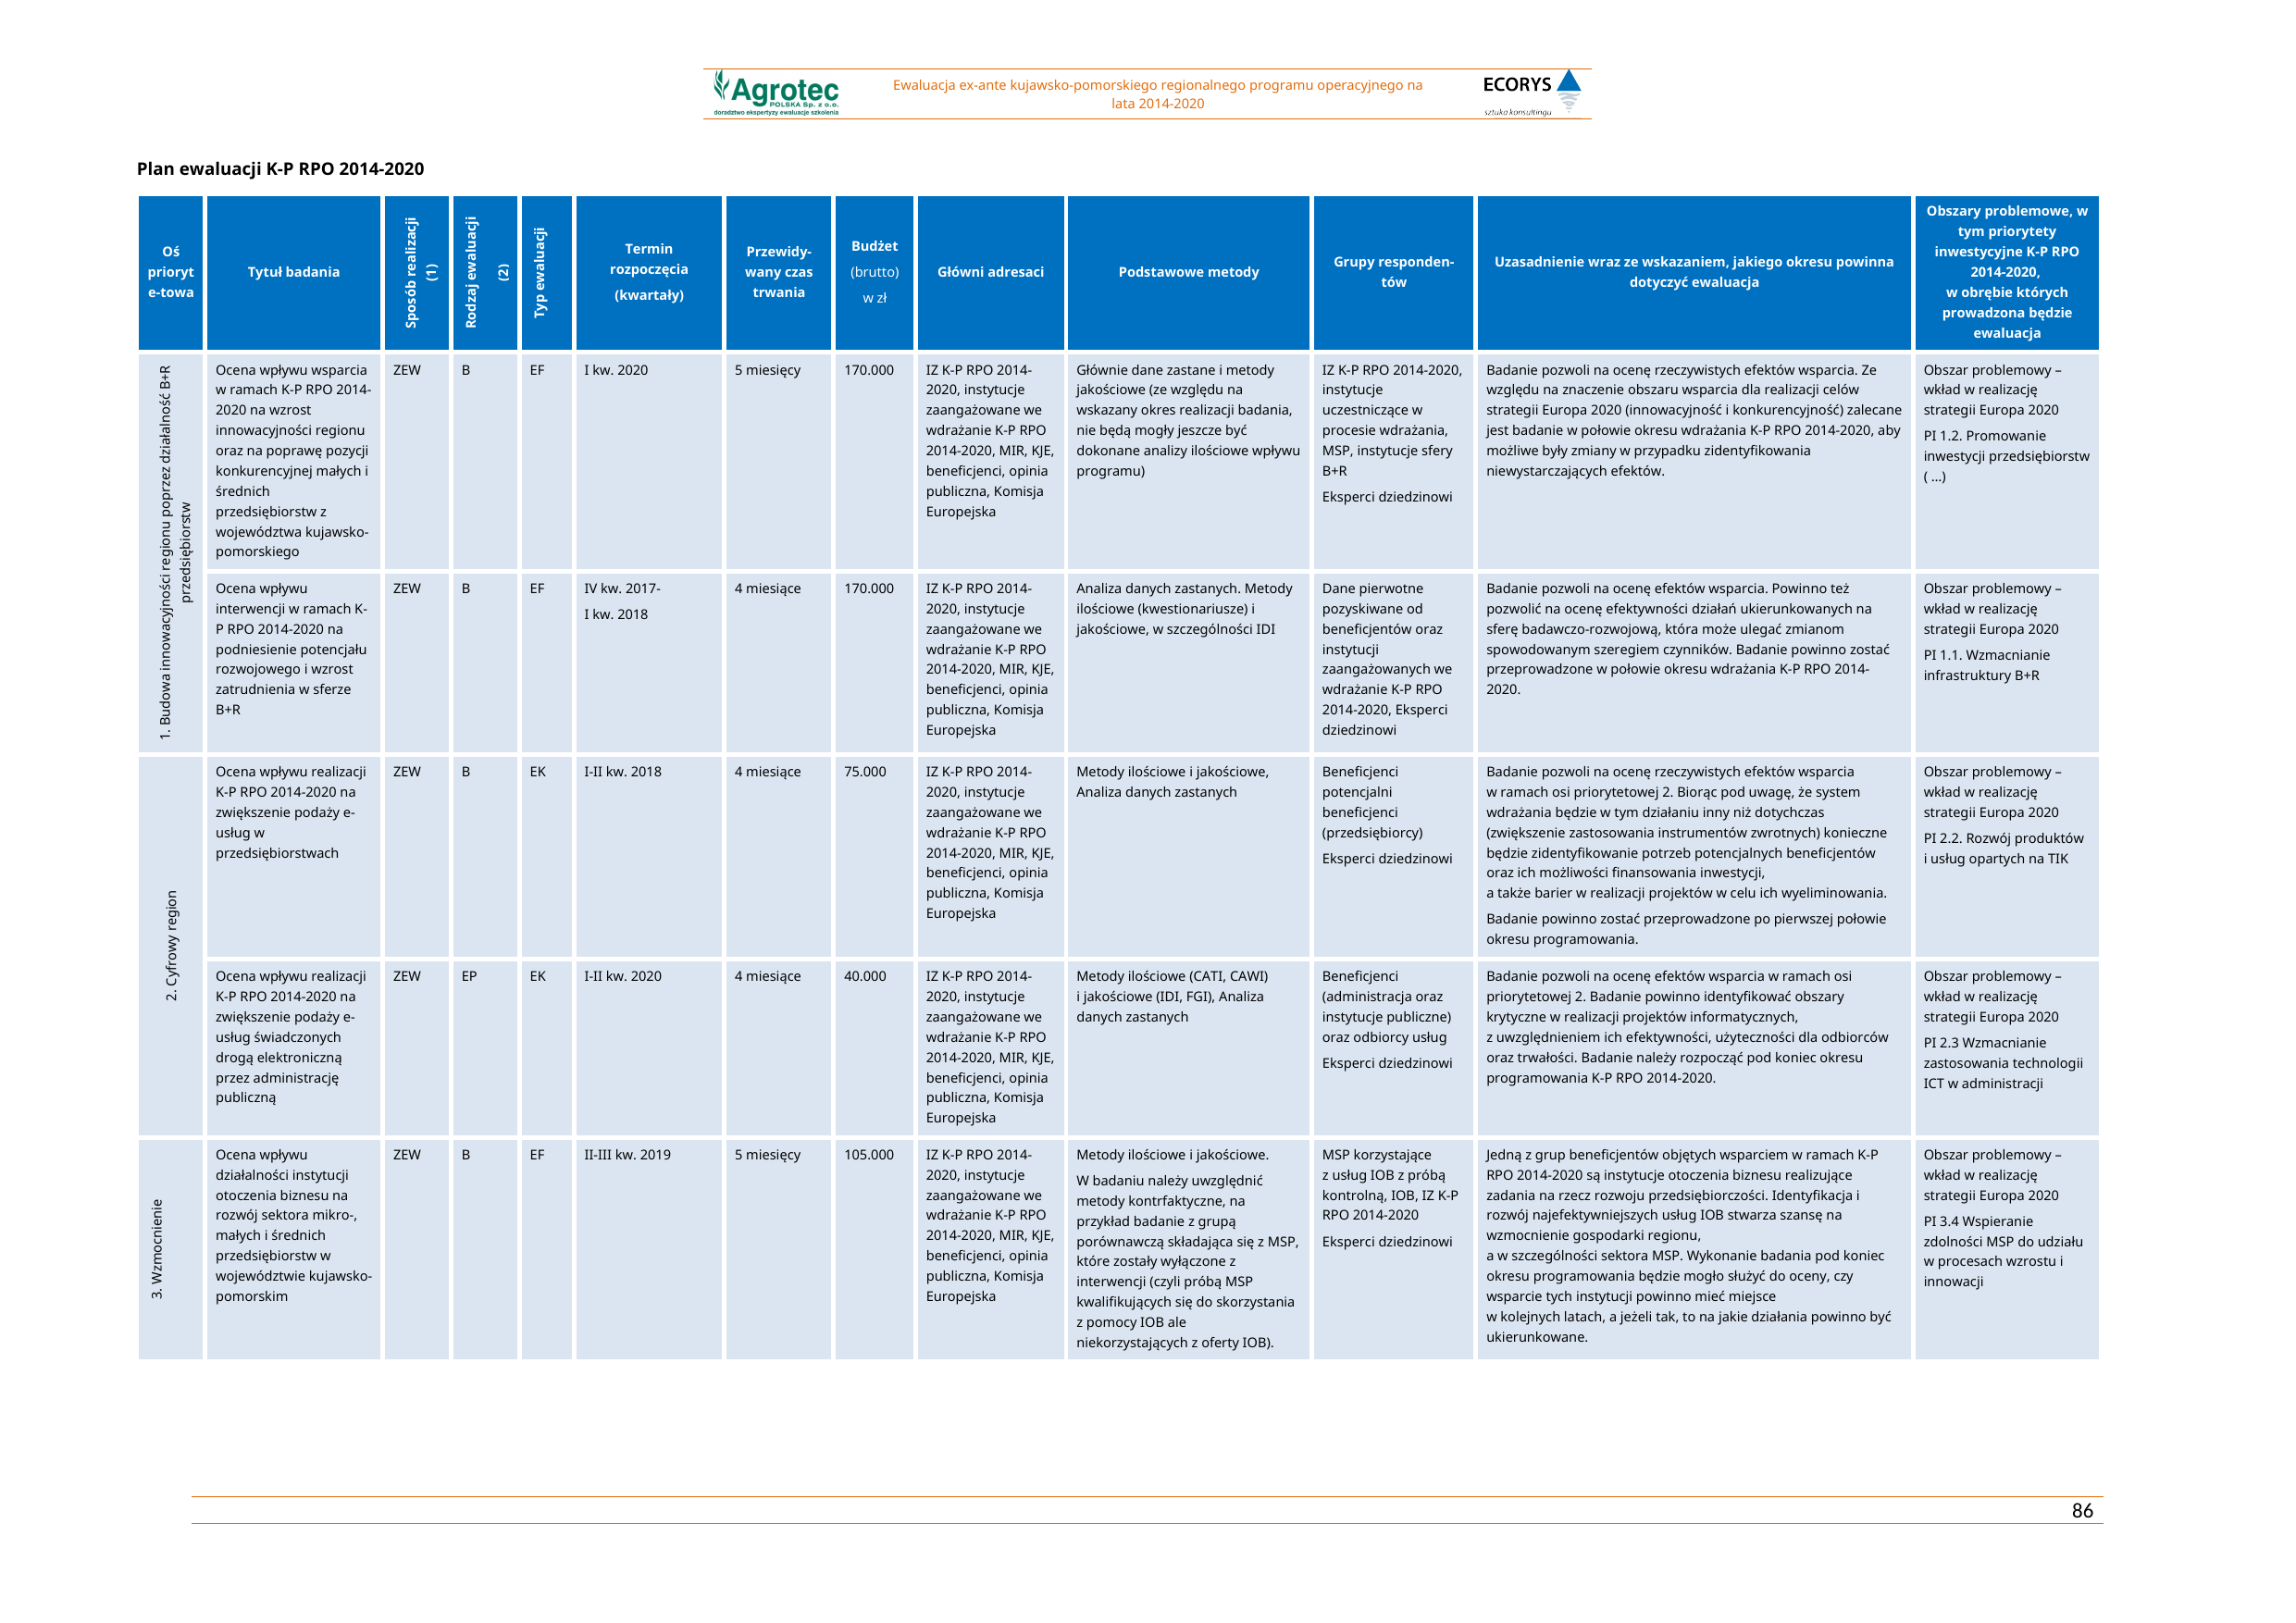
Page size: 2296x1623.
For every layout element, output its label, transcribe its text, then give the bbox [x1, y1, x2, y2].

table_cell Metody ilościowe i jakościowe. W badaniu należy uwzględnić metody kontrfaktyczne, na przykład badanie z grupą porównawczą składająca się z MSP, które zostały wyłączone z interwencji (czyli próbą MSP kwalifikujących się do skorzystania z pomocy IOB ale niekorzystających z oferty IOB). [1068, 1140, 1309, 1359]
table_cell 105.000 [836, 1140, 913, 1359]
table_cell Beneficjenci (administracja oraz instytucje publiczne) oraz odbiorcy usług Eksperci dziedzinowi [1314, 961, 1473, 1135]
table_cell ZEW [385, 574, 449, 752]
table_cell Głównie dane zastane i metody jakościowe (ze względu na wskazany okres realizacji badania, nie będą mogły jeszcze być dokonane analizy ilościowe wpływu programu) [1068, 354, 1309, 569]
table_cell IV kw. 2017- I kw. 2018 [577, 574, 722, 752]
table_cell Analiza danych zastanych. Metody ilościowe (kwestionariusze) i jakościowe, w szczególności IDI [1068, 574, 1309, 752]
table_cell 75.000 [836, 757, 913, 957]
table_cell Ocena wpływu działalności instytucji otoczenia biznesu na rozwój sektora mikro-, małych i średnich przedsiębiorstw w województwie kujawsko-pomorskim [207, 1140, 380, 1359]
picture [1484, 69, 1582, 118]
table_cell Beneficjenci potencjalni beneficjenci (przedsiębiorcy) Eksperci dziedzinowi [1314, 757, 1473, 957]
table_cell Badanie pozwoli na ocenę efektów wsparcia. Powinno też pozwolić na ocenę efektywności działań ukierunkowanych na sferę badawczo-rozwojową, która może ulegać zmianom spowodowanym szeregiem czynników. Badanie powinno zostać przeprowadzone w połowie okresu wdrażania K-P RPO 2014-2020. [1478, 574, 1911, 752]
table_cell EP [453, 961, 517, 1135]
table_cell 5 miesięcy [726, 1140, 831, 1359]
table_cell Obszar problemowy – wkład w realizację strategii Europa 2020 PI 2.2. Rozwój produktów i usług opartych na TIK [1916, 757, 2099, 957]
table_cell Obszar problemowy – wkład w realizację strategii Europa 2020 PI 3.4 Wspieranie zdolności MSP do udziału w procesach wzrostu i innowacji [1916, 1140, 2099, 1359]
table_cell Obszar problemowy – wkład w realizację strategii Europa 2020 PI 1.2. Promowanie inwestycji przedsiębiorstw ( …) [1916, 354, 2099, 569]
table_cell Ocena wpływu wsparcia w ramach K-P RPO 2014-2020 na wzrost innowacyjności regionu oraz na poprawę pozycji konkurencyjnej małych i średnich przedsiębiorstw z województwa kujawsko-pomorskiego [207, 354, 380, 569]
table_header Rodzaj ewaluacji (2) [453, 196, 517, 350]
table_header Podstawowe metody [1068, 196, 1309, 350]
table_header Oś prioryte-towa [139, 196, 203, 350]
text Plan ewaluacji K-P RPO 2014-2020 [137, 156, 2159, 180]
table_cell I-II kw. 2020 [577, 961, 722, 1135]
table_header Sposób realizacji (1) [385, 196, 449, 350]
table_cell 170.000 [836, 354, 913, 569]
table_cell Badanie pozwoli na ocenę rzeczywistych efektów wsparcia w ramach osi priorytetowej 2. Biorąc pod uwagę, że system wdrażania będzie w tym działaniu inny niż dotychczas (zwiększenie zastosowania instrumentów zwrotnych) konieczne będzie zidentyfikowanie potrzeb potencjalnych beneficjentów oraz ich możliwości finansowania inwestycji, a także barier w realizacji projektów w celu ich wyeliminowania. Badanie powinno zostać przeprowadzone po pierwszej połowie okresu programowania. [1478, 757, 1911, 957]
table_cell 4 miesiące [726, 961, 831, 1135]
table_cell ZEW [385, 757, 449, 957]
table_cell 170.000 [836, 574, 913, 752]
table_cell IZ K-P RPO 2014-2020, instytucje zaangażowane we wdrażanie K-P RPO 2014-2020, MIR, KJE, beneficjenci, opinia publiczna, Komisja Europejska [918, 574, 1064, 752]
table_cell ZEW [385, 354, 449, 569]
table_cell B [453, 757, 517, 957]
table_cell Badanie pozwoli na ocenę efektów wsparcia w ramach osi priorytetowej 2. Badanie powinno identyfikować obszary krytyczne w realizacji projektów informatycznych, z uwzględnieniem ich efektywności, użyteczności dla odbiorców oraz trwałości. Badanie należy rozpocząć pod koniec okresu programowania K-P RPO 2014-2020. [1478, 961, 1911, 1135]
table_cell 40.000 [836, 961, 913, 1135]
table_header Termin rozpoczęcia (kwartały) [577, 196, 722, 350]
table_cell Obszar problemowy – wkład w realizację strategii Europa 2020 PI 1.1. Wzmacnianie infrastruktury B+R [1916, 574, 2099, 752]
table_cell 4 miesiące [726, 574, 831, 752]
table_cell Dane pierwotne pozyskiwane od beneficjentów oraz instytucji zaangażowanych we wdrażanie K-P RPO 2014-2020, Eksperci dziedzinowi [1314, 574, 1473, 752]
table_cell Ocena wpływu realizacji K-P RPO 2014-2020 na zwiększenie podaży e-usług świadczonych drogą elektroniczną przez administrację publiczną [207, 961, 380, 1135]
table_cell 4 miesiące [726, 757, 831, 957]
table_cell B [453, 354, 517, 569]
table_cell IZ K-P RPO 2014-2020, instytucje uczestniczące w procesie wdrażania, MSP, instytucje sfery B+R Eksperci dziedzinowi [1314, 354, 1473, 569]
table_cell Ocena wpływu interwencji w ramach K-P RPO 2014-2020 na podniesienie potencjału rozwojowego i wzrost zatrudnienia w sferze B+R [207, 574, 380, 752]
table_cell 3. Wzmocnienie konkurencyjności gospodarki regionu [139, 1140, 203, 1359]
table_cell Obszar problemowy – wkład w realizację strategii Europa 2020 PI 2.3 Wzmacnianie zastosowania technologii ICT w administracji [1916, 961, 2099, 1135]
table_cell Metody ilościowe i jakościowe, Analiza danych zastanych [1068, 757, 1309, 957]
table_cell IZ K-P RPO 2014-2020, instytucje zaangażowane we wdrażanie K-P RPO 2014-2020, MIR, KJE, beneficjenci, opinia publiczna, Komisja Europejska [918, 961, 1064, 1135]
table_cell Jedną z grup beneficjentów objętych wsparciem w ramach K-P RPO 2014-2020 są instytucje otoczenia biznesu realizujące zadania na rzecz rozwoju przedsiębiorczości. Identyfikacja i rozwój najefektywniejszych usług IOB stwarza szansę na wzmocnienie gospodarki regionu, a w szczególności sektora MSP. Wykonanie badania pod koniec okresu programowania będzie mogło służyć do oceny, czy wsparcie tych instytucji powinno mieć miejsce w kolejnych latach, a jeżeli tak, to na jakie działania powinno być ukierunkowane. [1478, 1140, 1911, 1359]
table_cell ZEW [385, 1140, 449, 1359]
table_cell 5 miesięcy [726, 354, 831, 569]
table_cell Metody ilościowe (CATI, CAWI) i jakościowe (IDI, FGI), Analiza danych zastanych [1068, 961, 1309, 1135]
table_cell Ocena wpływu realizacji K-P RPO 2014-2020 na zwiększenie podaży e-usług w przedsiębiorstwach [207, 757, 380, 957]
table_cell B [453, 1140, 517, 1359]
table_cell I-II kw. 2018 [577, 757, 722, 957]
table_cell IZ K-P RPO 2014-2020, instytucje zaangażowane we wdrażanie K-P RPO 2014-2020, MIR, KJE, beneficjenci, opinia publiczna, Komisja Europejska [918, 1140, 1064, 1359]
table_cell ZEW [385, 961, 449, 1135]
table_cell I kw. 2020 [577, 354, 722, 569]
table_header Obszary problemowe, w tym priorytety inwestycyjne K-P RPO 2014-2020, w obrębie których prowadzona będzie ewaluacja [1916, 196, 2099, 350]
picture [714, 69, 838, 116]
table_cell B [453, 574, 517, 752]
table_cell MSP korzystające z usług IOB z próbą kontrolną, IOB, IZ K-P RPO 2014-2020 Eksperci dziedzinowi [1314, 1140, 1473, 1359]
table_cell EF [522, 1140, 572, 1359]
table_cell EK [522, 757, 572, 957]
table_header Tytuł badania [207, 196, 380, 350]
table_cell II-III kw. 2019 [577, 1140, 722, 1359]
table_cell IZ K-P RPO 2014-2020, instytucje zaangażowane we wdrażanie K-P RPO 2014-2020, MIR, KJE, beneficjenci, opinia publiczna, Komisja Europejska [918, 757, 1064, 957]
table_cell Badanie pozwoli na ocenę rzeczywistych efektów wsparcia. Ze względu na znaczenie obszaru wsparcia dla realizacji celów strategii Europa 2020 (innowacyjność i konkurencyjność) zalecane jest badanie w połowie okresu wdrażania K-P RPO 2014-2020, aby możliwe były zmiany w przypadku zidentyfikowania niewystarczających efektów. [1478, 354, 1911, 569]
table_cell EK [522, 961, 572, 1135]
table_cell EF [522, 574, 572, 752]
table_cell 1. Budowa innowacyjności regionu poprzez działalność B+R przedsiębiorstw [139, 354, 203, 752]
table_cell EF [522, 354, 572, 569]
table_header Grupy responden-tów [1314, 196, 1473, 350]
table_header Uzasadnienie wraz ze wskazaniem, jakiego okresu powinna dotyczyć ewaluacja [1478, 196, 1911, 350]
table_header Budżet (brutto) w zł [836, 196, 913, 350]
table_header Przewidy-wany czas trwania [726, 196, 831, 350]
table_cell IZ K-P RPO 2014-2020, instytucje zaangażowane we wdrażanie K-P RPO 2014-2020, MIR, KJE, beneficjenci, opinia publiczna, Komisja Europejska [918, 354, 1064, 569]
table_cell 2. Cyfrowy region [139, 757, 203, 1135]
table_header Główni adresaci [918, 196, 1064, 350]
table_header Typ ewaluacji (3) [522, 196, 572, 350]
